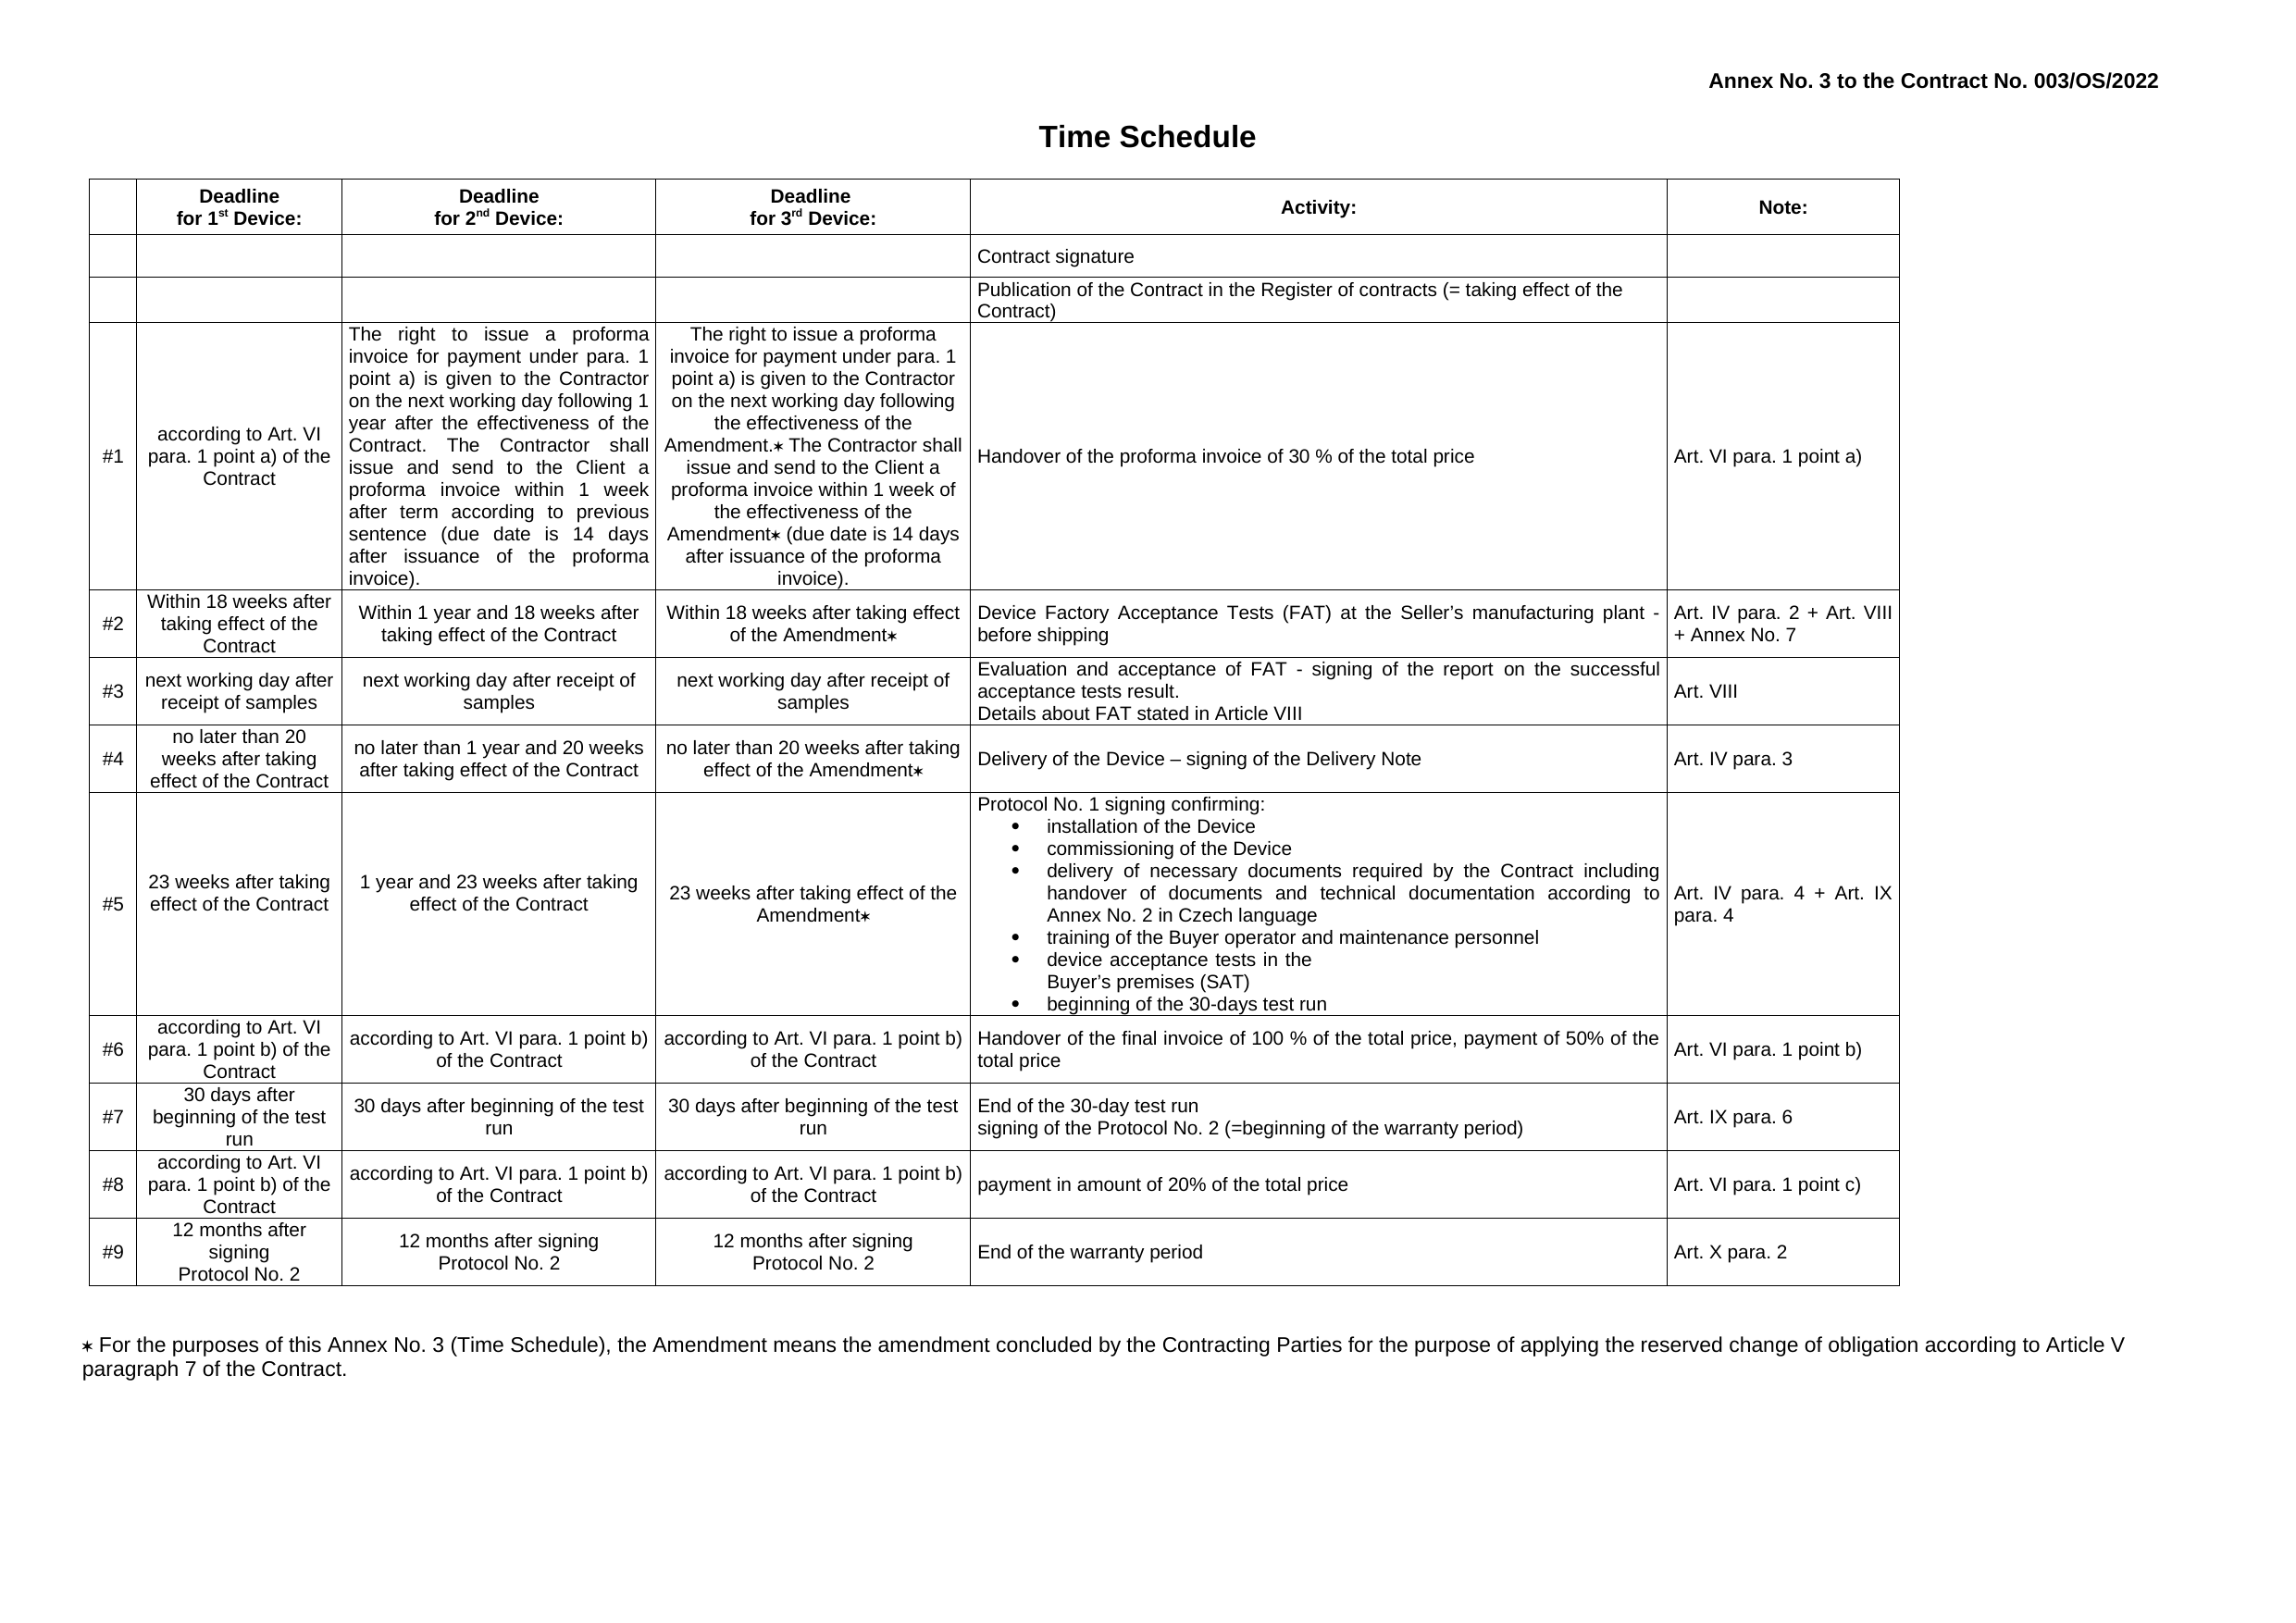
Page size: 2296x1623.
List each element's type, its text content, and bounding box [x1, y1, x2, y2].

table_header Note: [1668, 180, 1899, 234]
table_cell 12 months after signing Protocol No. 2 [137, 1219, 341, 1285]
text For the purposes of this Annex No. 3 (Time Schedule), the Amendment means the amendment concluded by the Contracting Parties for the purpose of applying the reserved change of obligation according to Article V paragraph 7 of the Contract. [82, 1332, 2159, 1381]
table_cell #7 [90, 1084, 136, 1150]
table_cell next working day after receipt of samples [656, 658, 970, 725]
table_cell [90, 235, 136, 277]
table_cell Art. IX para. 6 [1668, 1084, 1899, 1150]
table_cell Art. IV para. 3 [1668, 725, 1899, 792]
table_cell [342, 278, 655, 322]
table_cell The right to issue a proforma invoice for payment under para. 1 point a) is given to the Contractor on the next working day following the effectiveness of the Amendment. The Contractor shall issue and send to the Client a proforma invoice within 1 week of the effectiveness of the Amendment (due date is 14 days after issuance of the proforma invoice). [656, 323, 970, 589]
table_cell Within 18 weeks after taking effect of the Contract [137, 590, 341, 657]
table_cell according to Art. VI para. 1 point b) of the Contract [342, 1151, 655, 1218]
table_cell [90, 278, 136, 322]
table_cell Within 18 weeks after taking effect of the Amendment [656, 590, 970, 657]
table_cell End of the warranty period [971, 1219, 1667, 1285]
table_cell Handover of the final invoice of 100 % of the total price, payment of 50% of the total price [971, 1016, 1667, 1083]
table_cell next working day after receipt of samples [342, 658, 655, 725]
table_cell 12 months after signing Protocol No. 2 [342, 1219, 655, 1285]
table_cell Device Factory Acceptance Tests (FAT) at the Seller’s manufacturing plant - before shipping [971, 590, 1667, 657]
table_cell Evaluation and acceptance of FAT - signing of the report on the successful acceptance tests result. Details about FAT stated in Article VIII [971, 658, 1667, 725]
table_cell Art. VI para. 1 point b) [1668, 1016, 1899, 1083]
table_cell 12 months after signing Protocol No. 2 [656, 1219, 970, 1285]
table_cell according to Art. VI para. 1 point b) of the Contract [137, 1151, 341, 1218]
table_cell no later than 20 weeks after taking effect of the Contract [137, 725, 341, 792]
table_cell according to Art. VI para. 1 point b) of the Contract [656, 1016, 970, 1083]
table_header [90, 180, 136, 234]
table_cell Art. VIII [1668, 658, 1899, 725]
table_cell no later than 20 weeks after taking effect of the Amendment [656, 725, 970, 792]
table_cell Art. IV para. 2 + Art. VIII + Annex No. 7 [1668, 590, 1899, 657]
table_cell [137, 278, 341, 322]
text Time Schedule [137, 118, 2159, 154]
table_cell Art. VI para. 1 point c) [1668, 1151, 1899, 1218]
table_cell [1668, 235, 1899, 277]
table_cell [1668, 278, 1899, 322]
table_cell 30 days after beginning of the test run [342, 1084, 655, 1150]
table_cell #1 [90, 323, 136, 589]
table_cell payment in amount of 20% of the total price [971, 1151, 1667, 1218]
table_cell 23 weeks after taking effect of the Contract [137, 793, 341, 1015]
table_cell Art. X para. 2 [1668, 1219, 1899, 1285]
table_cell #4 [90, 725, 136, 792]
table_header Deadline for 1st Device: [137, 180, 341, 234]
table_header Deadline for 3rd Device: [656, 180, 970, 234]
table_cell [137, 235, 341, 277]
table_cell [342, 235, 655, 277]
table_cell [656, 235, 970, 277]
table_cell according to Art. VI para. 1 point a) of the Contract [137, 323, 341, 589]
table_cell [656, 278, 970, 322]
table_cell #6 [90, 1016, 136, 1083]
table_cell #8 [90, 1151, 136, 1218]
table_cell Within 1 year and 18 weeks after taking effect of the Contract [342, 590, 655, 657]
table_cell no later than 1 year and 20 weeks after taking effect of the Contract [342, 725, 655, 792]
table_cell 30 days after beginning of the test run [656, 1084, 970, 1150]
table_cell Art. IV para. 4 + Art. IX para. 4 [1668, 793, 1899, 1015]
table_cell according to Art. VI para. 1 point b) of the Contract [656, 1151, 970, 1218]
table_cell #9 [90, 1219, 136, 1285]
table_header Activity: [971, 180, 1667, 234]
table_header Deadline for 2nd Device: [342, 180, 655, 234]
table_cell Publication of the Contract in the Register of contracts (= taking effect of the Contract) [971, 278, 1667, 322]
table_cell according to Art. VI para. 1 point b) of the Contract [137, 1016, 341, 1083]
table_cell The right to issue a proforma invoice for payment under para. 1 point a) is given to the Contractor on the next working day following 1 year after the effectiveness of the Contract. The Contractor shall issue and send to the Client a proforma invoice within 1 week after term according to previous sentence (due date is 14 days after issuance of the proforma invoice). [342, 323, 655, 589]
table_cell 1 year and 23 weeks after taking effect of the Contract [342, 793, 655, 1015]
table_cell #3 [90, 658, 136, 725]
table_cell next working day after receipt of samples [137, 658, 341, 725]
table_cell #5 [90, 793, 136, 1015]
table_cell 30 days after beginning of the test run [137, 1084, 341, 1150]
table_cell Contract signature [971, 235, 1667, 277]
table_cell according to Art. VI para. 1 point b) of the Contract [342, 1016, 655, 1083]
table_cell 23 weeks after taking effect of the Amendment [656, 793, 970, 1015]
table_cell End of the 30-day test run signing of the Protocol No. 2 (=beginning of the warranty period) [971, 1084, 1667, 1150]
table_cell #2 [90, 590, 136, 657]
table_cell Delivery of the Device – signing of the Delivery Note [971, 725, 1667, 792]
table_cell Protocol No. 1 signing confirming: installation of the Device commissioning of the Device delivery of necessary documents required by the Contract including handover of documents and technical documentation according to Annex No. 2 in Czech language training of the Buyer operator and maintenance personnel device acceptance tests in the Buyer’s premises (SAT) beginning of the 30-days test run [971, 793, 1667, 1015]
table_cell Handover of the proforma invoice of 30 % of the total price [971, 323, 1667, 589]
table_cell Art. VI para. 1 point a) [1668, 323, 1899, 589]
